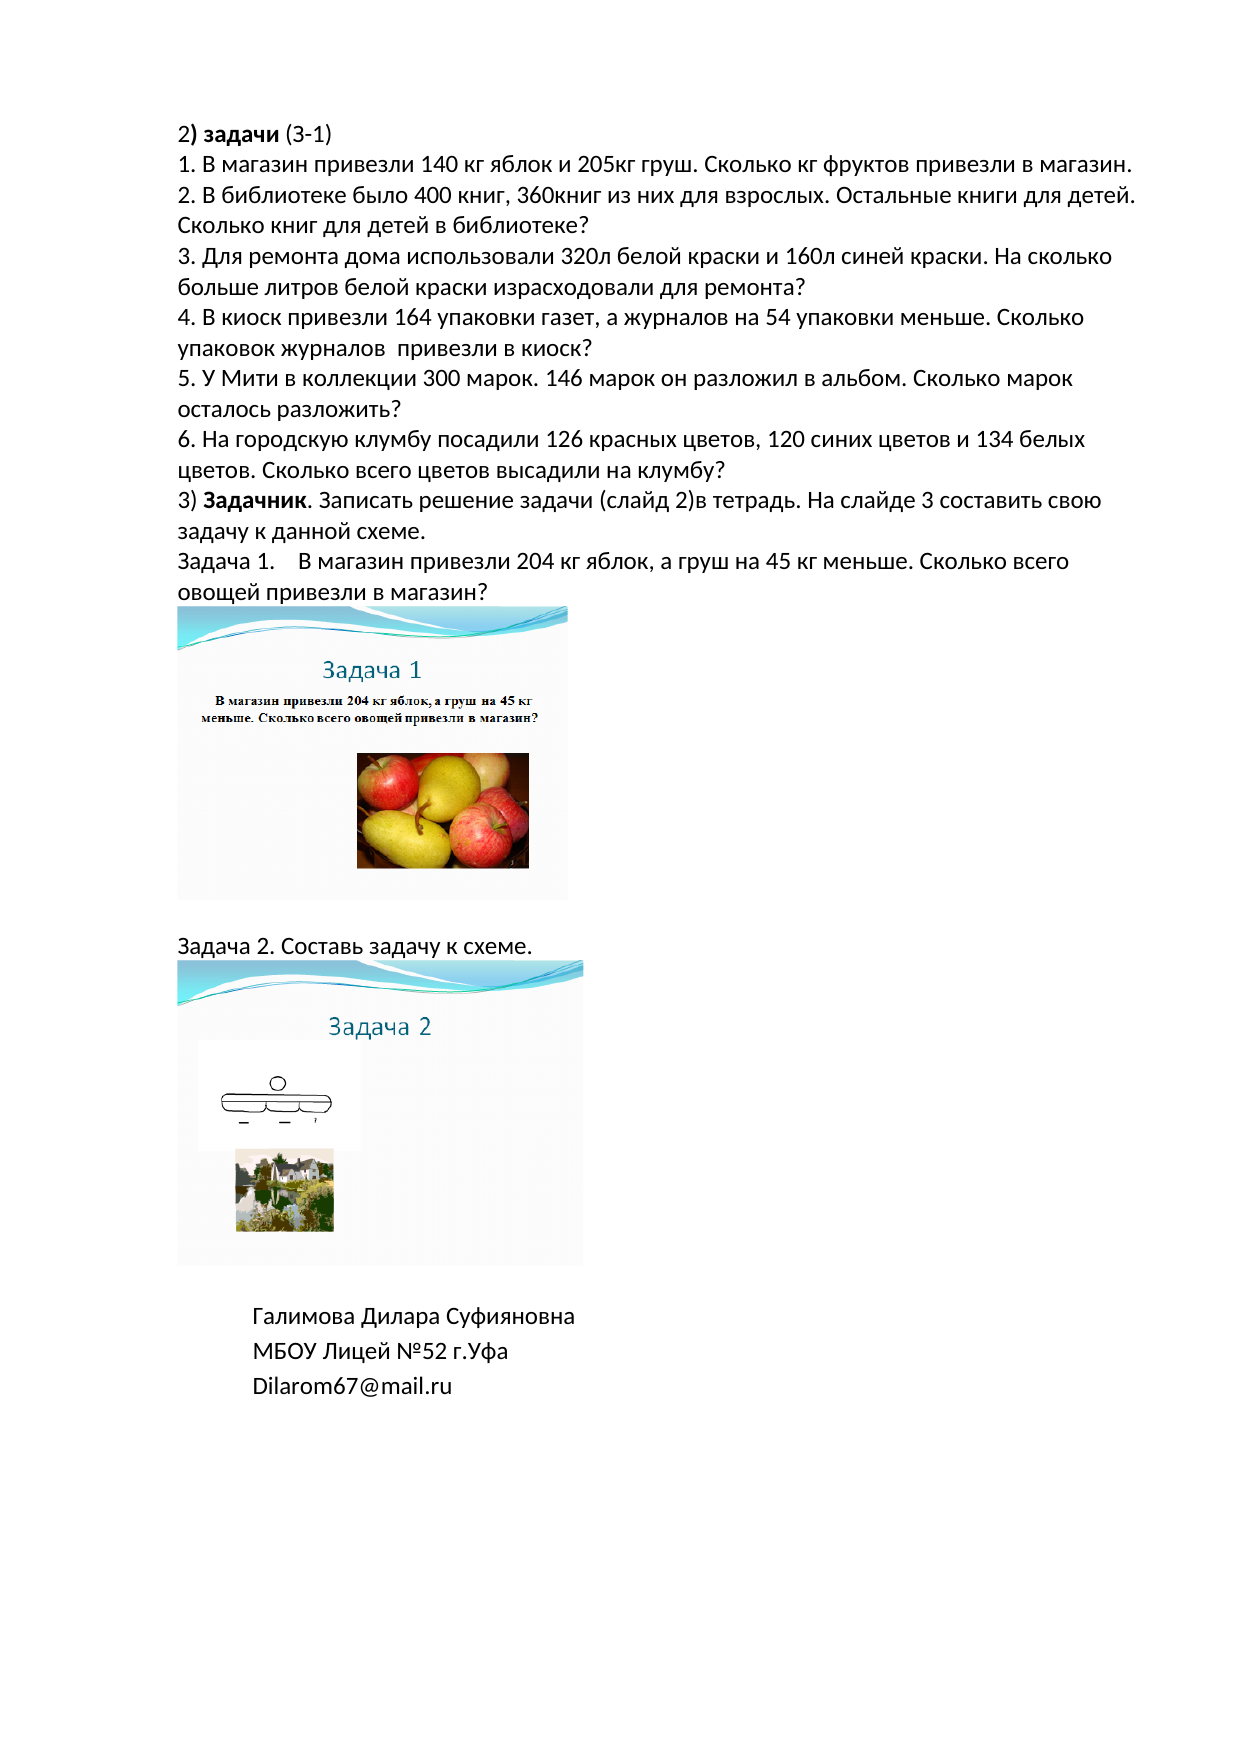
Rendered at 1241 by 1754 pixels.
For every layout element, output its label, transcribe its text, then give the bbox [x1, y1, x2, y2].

picture [177, 960, 584, 1266]
picture [177, 606, 568, 900]
text Задача 2. Составь задачу к схеме. [177, 930, 1152, 961]
text 2. В библиотеке было 400 книг, 360книг из них для взрослых. Остальные книги для детей. Сколько книг для детей в библиотеке? [177, 179, 1152, 240]
text 1. В магазин привезли 140 кг яблок и 205кг груш. Сколько кг фруктов привезли в магазин. [177, 149, 1152, 179]
text 4. В киоск привезли 164 упаковки газет, а журналов на 54 упаковки меньше. Сколько упаковок журналов привезли в киоск? [177, 301, 1152, 362]
text 2) задачи (З-1) [177, 118, 1152, 149]
text 3. Для ремонта дома использовали 320л белой краски и 160л синей краски. На сколько больше литров белой краски израсходовали для ремонта? [177, 240, 1152, 301]
list МБОУ Лицей №52 г.Уфа [252, 1335, 1152, 1366]
text Задача 1. В магазин привезли 204 кг яблок, а груш на 45 кг меньше. Сколько всего овощей привезли в магазин? [177, 545, 1152, 606]
text 5. У Мити в коллекции 300 марок. 146 марок он разложил в альбом. Сколько марок осталось разложить? [177, 362, 1152, 423]
list Dilarom67@mail.ru [252, 1370, 1152, 1401]
list Галимова Дилара Суфияновна [252, 1300, 1152, 1331]
text 6. На городскую клумбу посадили 126 красных цветов, 120 синих цветов и 134 белых цветов. Сколько всего цветов высадили на клумбу? [177, 423, 1152, 484]
text 3) Задачник. Записать решение задачи (слайд 2)в тетрадь. На слайде 3 составить свою задачу к данной схеме. [177, 484, 1152, 545]
